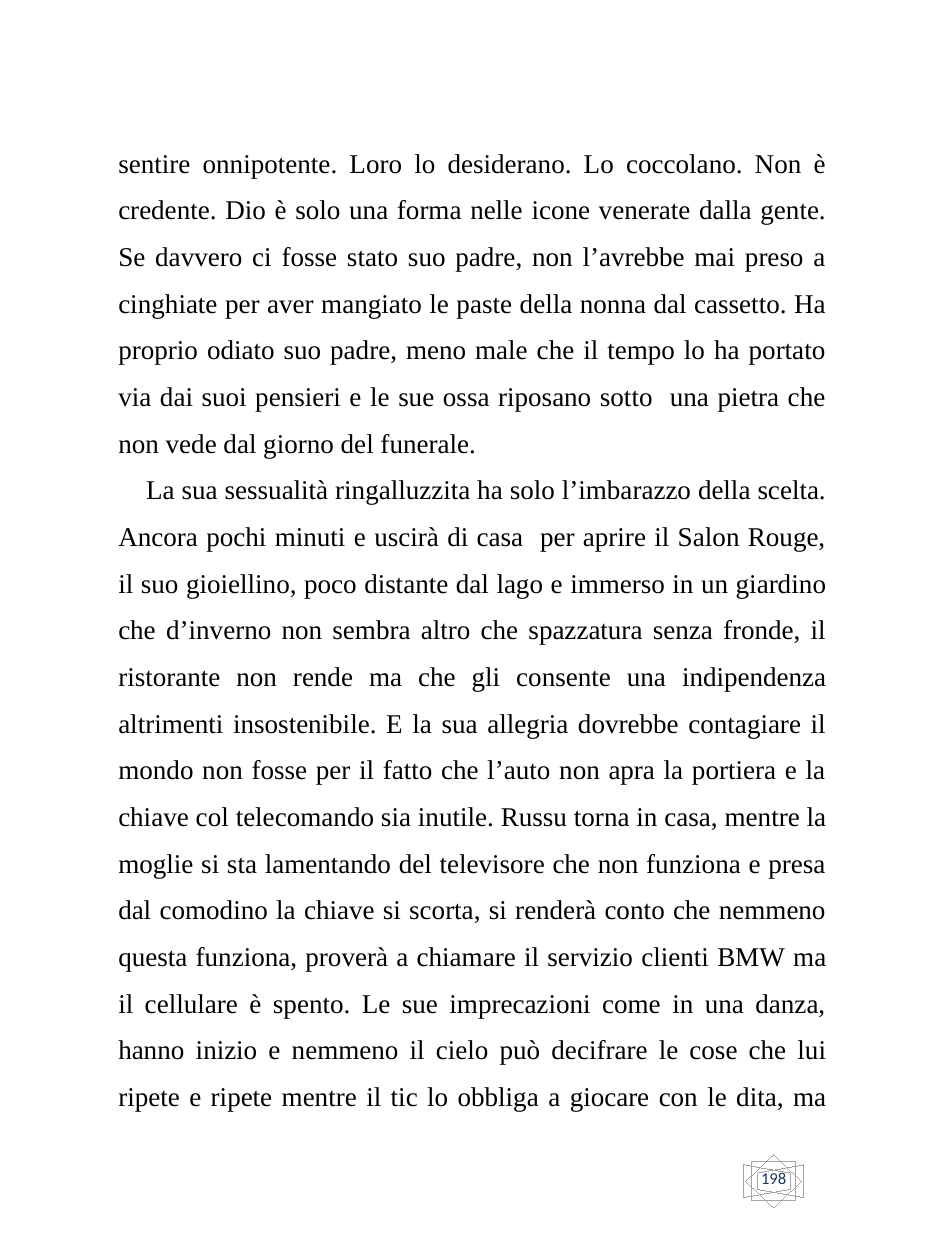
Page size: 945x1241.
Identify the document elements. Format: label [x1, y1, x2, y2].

text [118, 148, 827, 459]
text [118, 474, 827, 1112]
